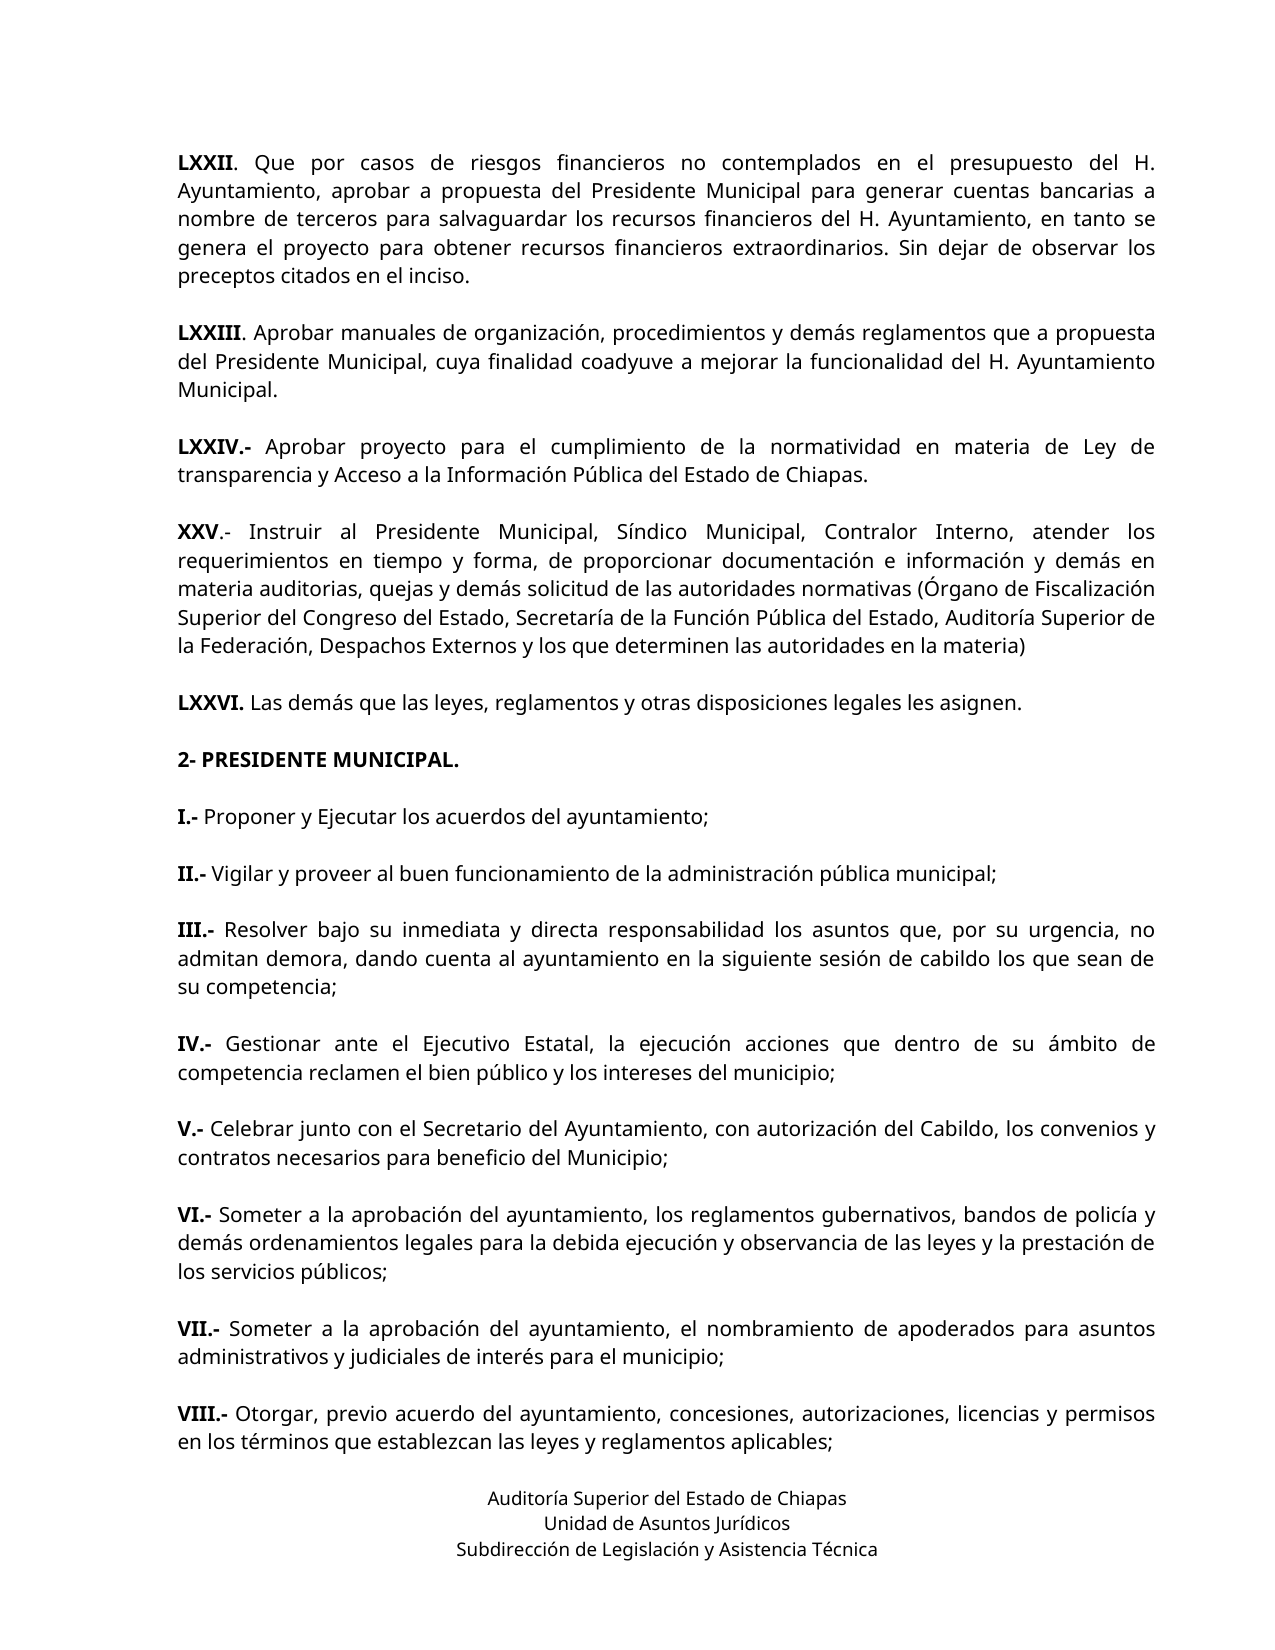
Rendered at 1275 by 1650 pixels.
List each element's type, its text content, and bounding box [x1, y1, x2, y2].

text VIII.- Otorgar, previo acuerdo del ayuntamiento, concesiones, autorizaciones, licencias y permisos en los términos que establezcan las leyes y reglamentos aplicables; [177, 1399, 1157, 1456]
text LXXIII. Aprobar manuales de organización, procedimientos y demás reglamentos que a propuesta del Presidente Municipal, cuya finalidad coadyuve a mejorar la funcionalidad del H. Ayuntamiento Municipal. [177, 318, 1157, 404]
text III.- Resolver bajo su inmediata y directa responsabilidad los asuntos que, por su urgencia, no admitan demora, dando cuenta al ayuntamiento en la siguiente sesión de cabildo los que sean de su competencia; [177, 916, 1157, 1001]
text LXXVI. Las demás que las leyes, reglamentos y otras disposiciones legales les asignen. [177, 688, 1157, 716]
text LXXIV.- Aprobar proyecto para el cumplimiento de la normatividad en materia de Ley de transparencia y Acceso a la Información Pública del Estado de Chiapas. [177, 432, 1157, 489]
text 2- PRESIDENTE MUNICIPAL. [177, 745, 1157, 773]
text VII.- Someter a la aprobación del ayuntamiento, el nombramiento de apoderados para asuntos administrativos y judiciales de interés para el municipio; [177, 1314, 1157, 1371]
text V.- Celebrar junto con el Secretario del Ayuntamiento, con autorización del Cabildo, los convenios y contratos necesarios para beneficio del Municipio; [177, 1114, 1157, 1171]
text II.- Vigilar y proveer al buen funcionamiento de la administración pública municipal; [177, 859, 1157, 887]
text VI.- Someter a la aprobación del ayuntamiento, los reglamentos gubernativos, bandos de policía y demás ordenamientos legales para la debida ejecución y observancia de las leyes y la prestación de los servicios públicos; [177, 1200, 1157, 1285]
text LXXII. Que por casos de riesgos financieros no contemplados en el presupuesto del H. Ayuntamiento, aprobar a propuesta del Presidente Municipal para generar cuentas bancarias a nombre de terceros para salvaguardar los recursos financieros del H. Ayuntamiento, en tanto se genera el proyecto para obtener recursos financieros extraordinarios. Sin dejar de observar los preceptos citados en el inciso. [177, 148, 1157, 290]
text XXV.- Instruir al Presidente Municipal, Síndico Municipal, Contralor Interno, atender los requerimientos en tiempo y forma, de proporcionar documentación e información y demás en materia auditorias, quejas y demás solicitud de las autoridades normativas (Órgano de Fiscalización Superior del Congreso del Estado, Secretaría de la Función Pública del Estado, Auditoría Superior de la Federación, Despachos Externos y los que determinen las autoridades en la materia) [177, 517, 1157, 659]
text I.- Proponer y Ejecutar los acuerdos del ayuntamiento; [177, 802, 1157, 830]
text IV.- Gestionar ante el Ejecutivo Estatal, la ejecución acciones que dentro de su ámbito de competencia reclamen el bien público y los intereses del municipio; [177, 1029, 1157, 1086]
